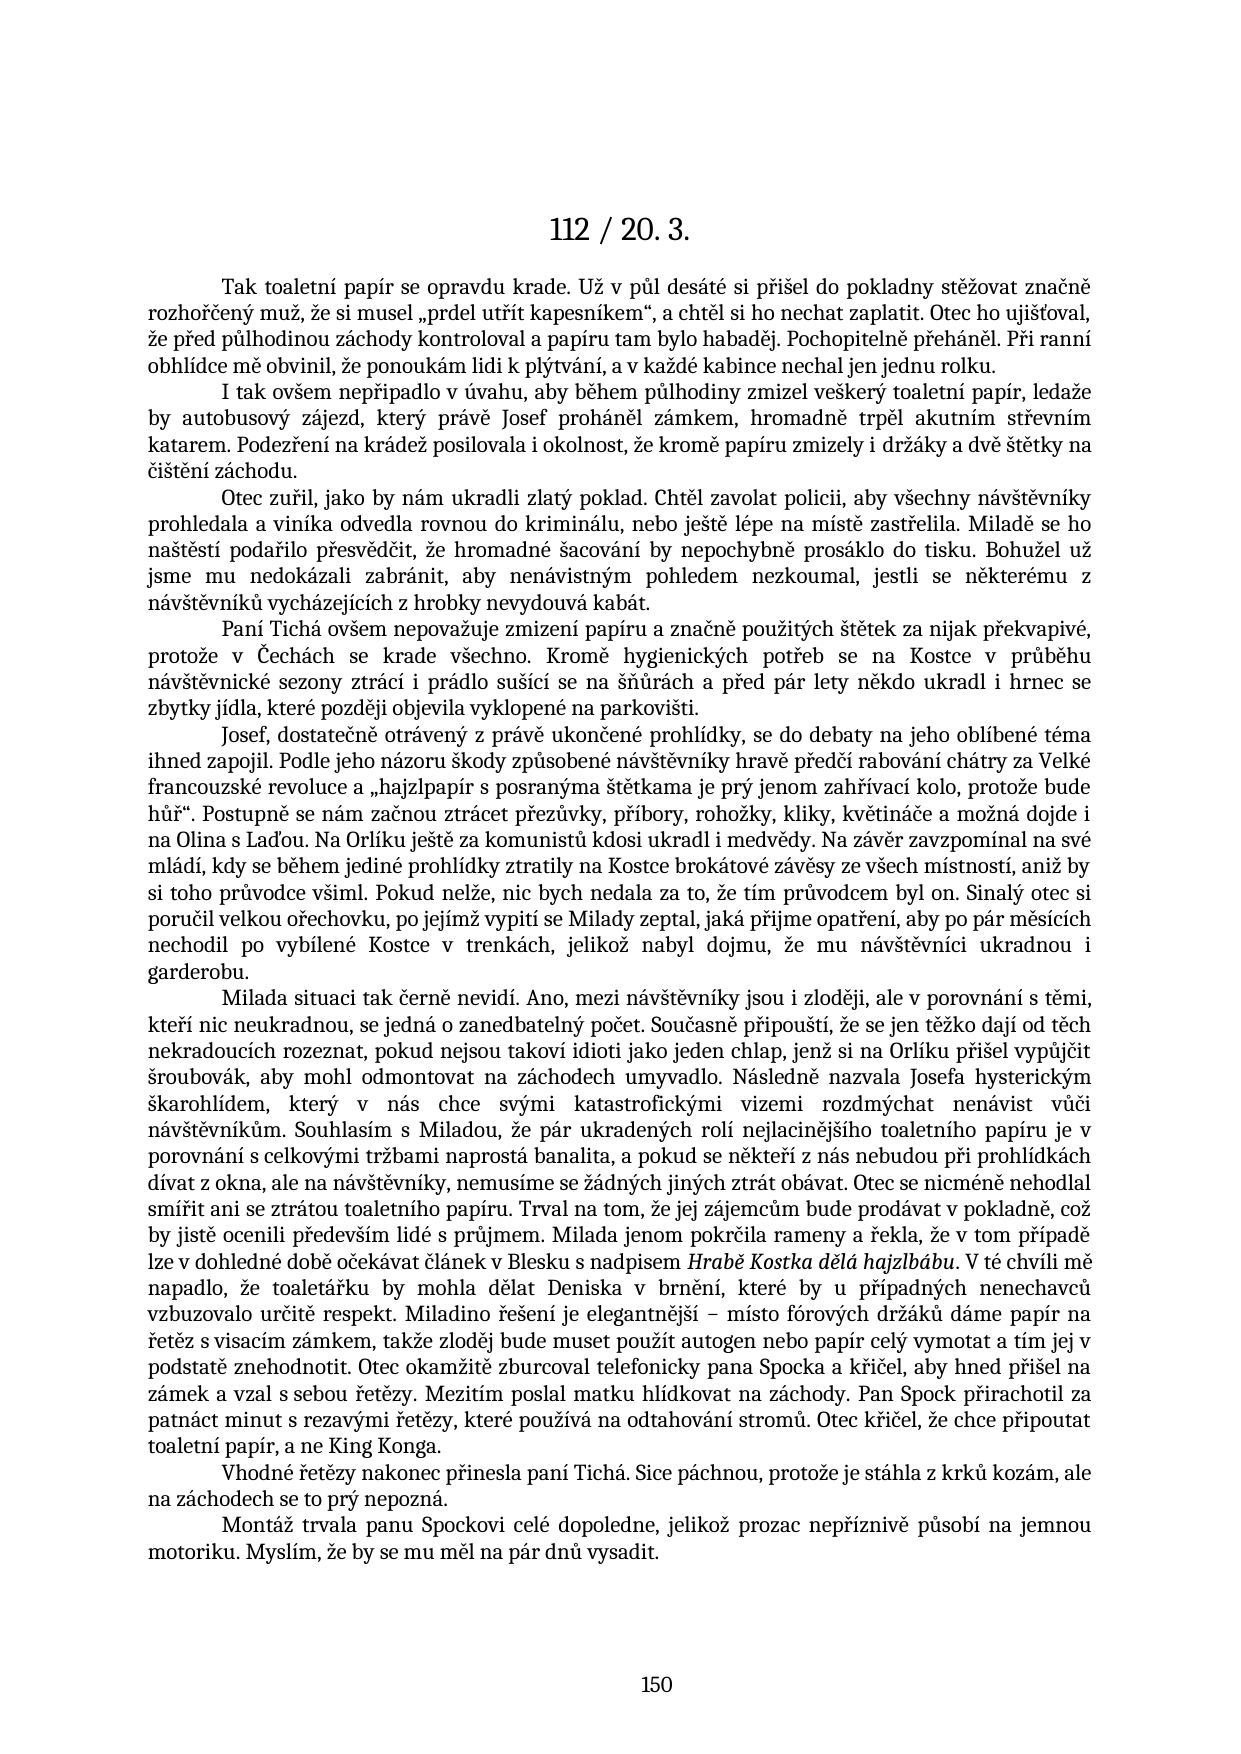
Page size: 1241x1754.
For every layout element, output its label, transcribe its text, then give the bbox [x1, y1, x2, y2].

text Tak toaletní papír se opravdu krade. Už v půl desáté si přišel do pokladny stěžovat značně rozhořčený muž, že si musel „prdel utřít kapesníkem“, a chtěl si ho nechat zaplatit. Otec ho ujišťoval, že před půlhodinou záchody kontroloval a papíru tam bylo habaděj. Pochopitelně přeháněl. Při ranní obhlídce mě obvinil, že ponoukám lidi k plýtvání, a v každé kabince nechal jen jednu rolku. [148, 273, 1093, 379]
text Paní Tichá ovšem nepovažuje zmizení papíru a značně použitých štětek za nijak překvapivé, protože v Čechách se krade všechno. Kromě hygienických potřeb se na Kostce v průběhu návštěvnické sezony ztrácí i prádlo sušící se na šňůrách a před pár lety někdo ukradl i hrnec se zbytky jídla, které později objevila vyklopené na parkovišti. [148, 616, 1093, 721]
text I tak ovšem nepřipadlo v úvahu, aby během půlhodiny zmizel veškerý toaletní papír, ledaže by autobusový zájezd, který právě Josef proháněl zámkem, hromadně trpěl akutním střevním katarem. Podezření na krádež posilovala i okolnost, že kromě papíru zmizely i držáky a dvě štětky na čištění záchodu. [148, 379, 1093, 484]
text Montáž trvala panu Spockovi celé dopoledne, jelikož prozac nepříznivě působí na jemnou motoriku. Myslím, že by se mu měl na pár dnů vysadit. [148, 1512, 1093, 1565]
text Vhodné řetězy nakonec přinesla paní Tichá. Sice páchnou, protože je stáhla z krků kozám, ale na záchodech se to prý nepozná. [148, 1459, 1093, 1512]
subtitle 112 / 20. 3. [148, 210, 1093, 248]
text Milada situaci tak černě nevidí. Ano, mezi návštěvníky jsou i zloději, ale v porovnání s těmi, kteří nic neukradnou, se jedná o zanedbatelný počet. Současně připouští, že se jen těžko dají od těch nekradoucích rozeznat, pokud nejsou takoví idioti jako jeden chlap, jenž si na Orlíku přišel vypůjčit šroubovák, aby mohl odmontovat na záchodech umyvadlo. Následně nazvala Josefa hysterickým škarohlídem, který v nás chce svými katastrofickými vizemi rozdmýchat nenávist vůči návštěvníkům. Souhlasím s Miladou, že pár ukradených rolí nejlacinějšího toaletního papíru je v porovnání s celkovými tržbami naprostá banalita, a pokud se někteří z nás nebudou při prohlídkách dívat z okna, ale na návštěvníky, nemusíme se žádných jiných ztrát obávat. Otec se nicméně nehodlal smířit ani se ztrátou toaletního papíru. Trval na tom, že jej zájemcům bude prodávat v pokladně, což by jistě ocenili především lidé s průjmem. Milada jenom pokrčila rameny a řekla, že v tom případě lze v dohledné době očekávat článek v Blesku s nadpisem Hrabě Kostka dělá hajzlbábu. V té chvíli mě napadlo, že toaletářku by mohla dělat Deniska v brnění, které by u případných nenechavců vzbuzovalo určitě respekt. Miladino řešení je elegantnější − místo fórových držáků dáme papír na řetěz s visacím zámkem, takže zloděj bude muset použít autogen nebo papír celý vymotat a tím jej v podstatě znehodnotit. Otec okamžitě zburcoval telefonicky pana Spocka a křičel, aby hned přišel na zámek a vzal s sebou řetězy. Mezitím poslal matku hlídkovat na záchody. Pan Spock přirachotil za patnáct minut s rezavými řetězy, které používá na odtahování stromů. Otec křičel, že chce připoutat toaletní papír, a ne King Konga. [148, 985, 1093, 1459]
text Josef, dostatečně otrávený z právě ukončené prohlídky, se do debaty na jeho oblíbené téma ihned zapojil. Podle jeho názoru škody způsobené návštěvníky hravě předčí rabování chátry za Velké francouzské revoluce a „hajzlpapír s posranýma štětkama je prý jenom zahřívací kolo, protože bude hůř“. Postupně se nám začnou ztrácet přezůvky, příbory, rohožky, kliky, květináče a možná dojde i na Olina s Laďou. Na Orlíku ještě za komunistů kdosi ukradl i medvědy. Na závěr zavzpomínal na své mládí, kdy se během jediné prohlídky ztratily na Kostce brokátové závěsy ze všech místností, aniž by si toho průvodce všiml. Pokud nelže, nic bych nedala za to, že tím průvodcem byl on. Sinalý otec si poručil velkou ořechovku, po jejímž vypití se Milady zeptal, jaká přijme opatření, aby po pár měsících nechodil po vybílené Kostce v trenkách, jelikož nabyl dojmu, že mu návštěvníci ukradnou i garderobu. [148, 721, 1093, 985]
text Otec zuřil, jako by nám ukradli zlatý poklad. Chtěl zavolat policii, aby všechny návštěvníky prohledala a viníka odvedla rovnou do kriminálu, nebo ještě lépe na místě zastřelila. Miladě se ho naštěstí podařilo přesvědčit, že hromadné šacování by nepochybně prosáklo do tisku. Bohužel už jsme mu nedokázali zabránit, aby nenávistným pohledem nezkoumal, jestli se některému z návštěvníků vycházejících z hrobky nevydouvá kabát. [148, 484, 1093, 616]
